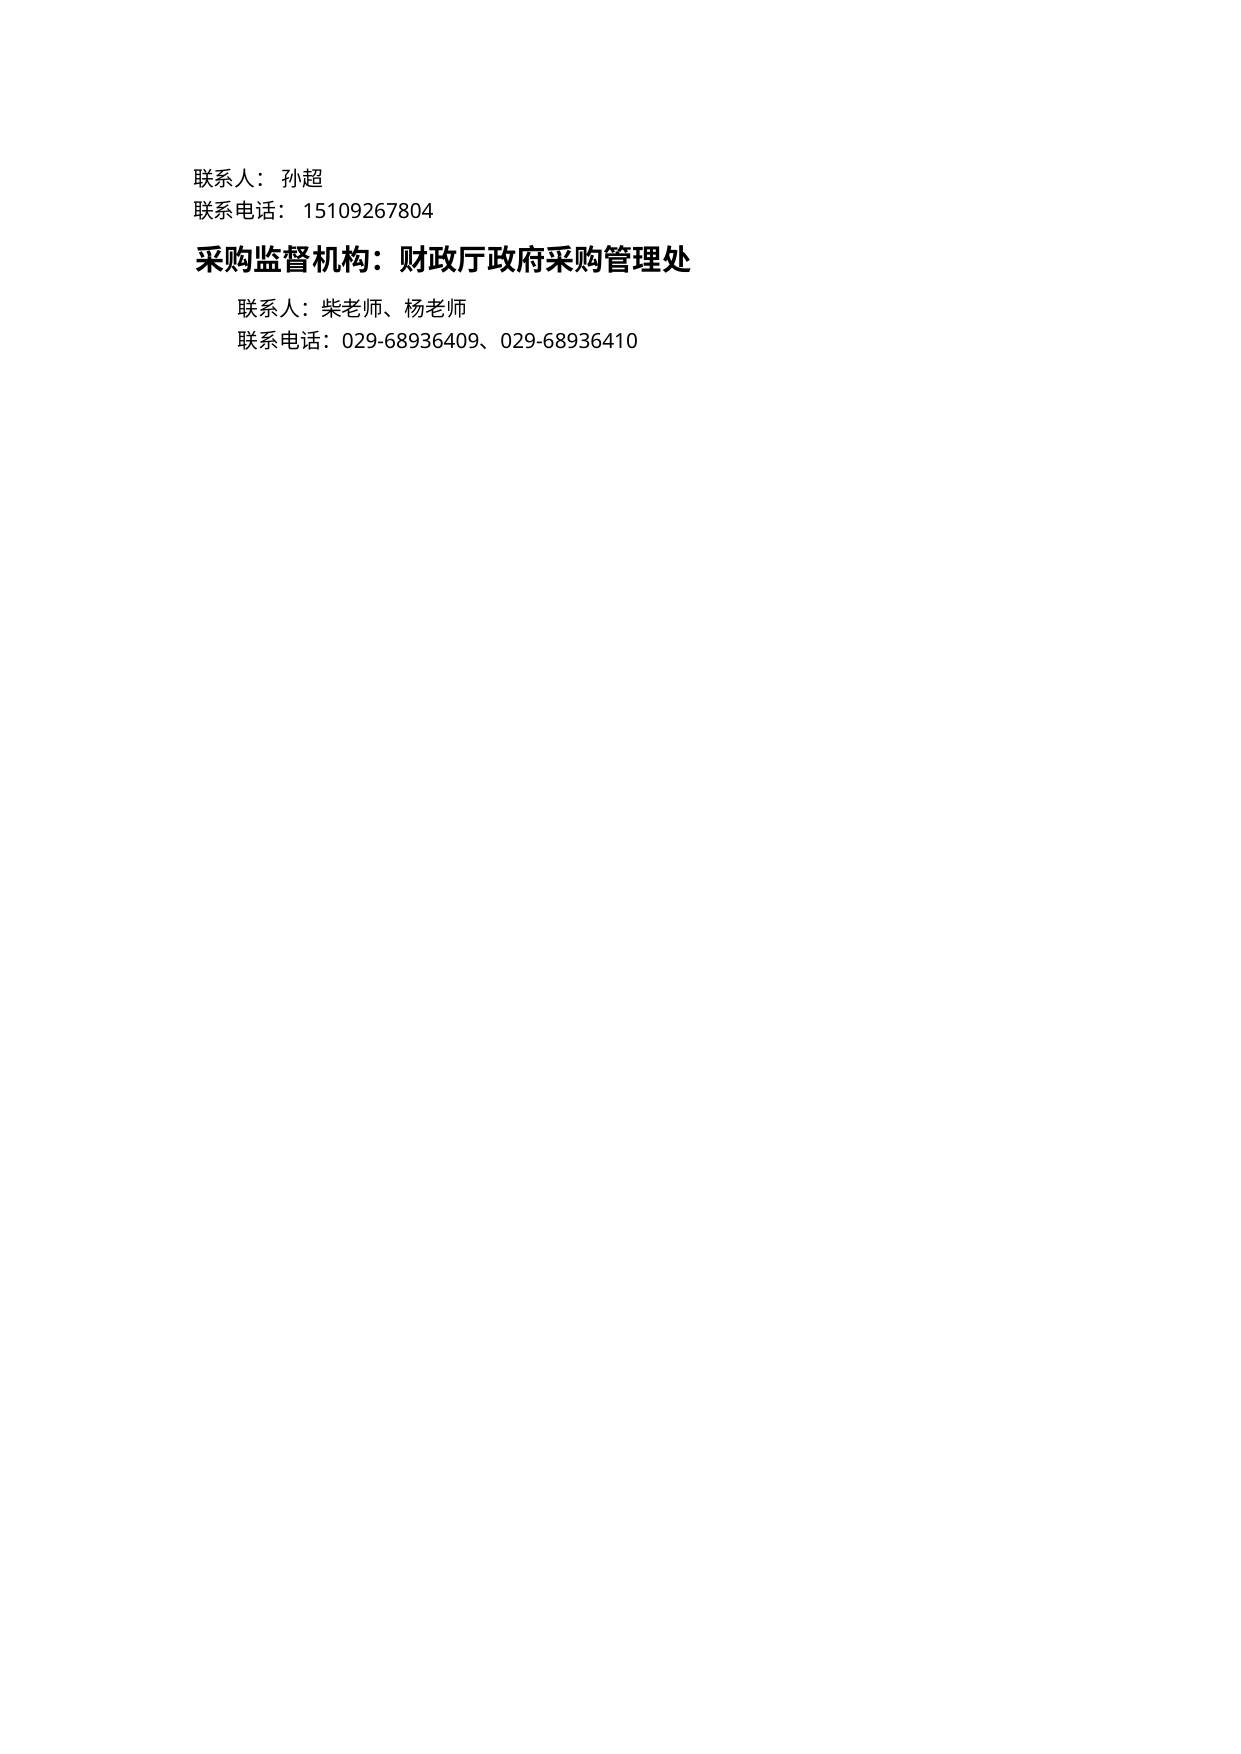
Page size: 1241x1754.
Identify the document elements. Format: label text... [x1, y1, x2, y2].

text 联系电话： 15109267804 [187, 194, 1053, 227]
text 采购监督机构：财政厅政府采购管理处 [187, 227, 1053, 292]
text 联系电话：029-68936409、029-68936410 [187, 324, 1053, 357]
text 联系人：柴老师、杨老师 [187, 292, 1053, 324]
text 联系人： 孙超 [187, 162, 1053, 194]
